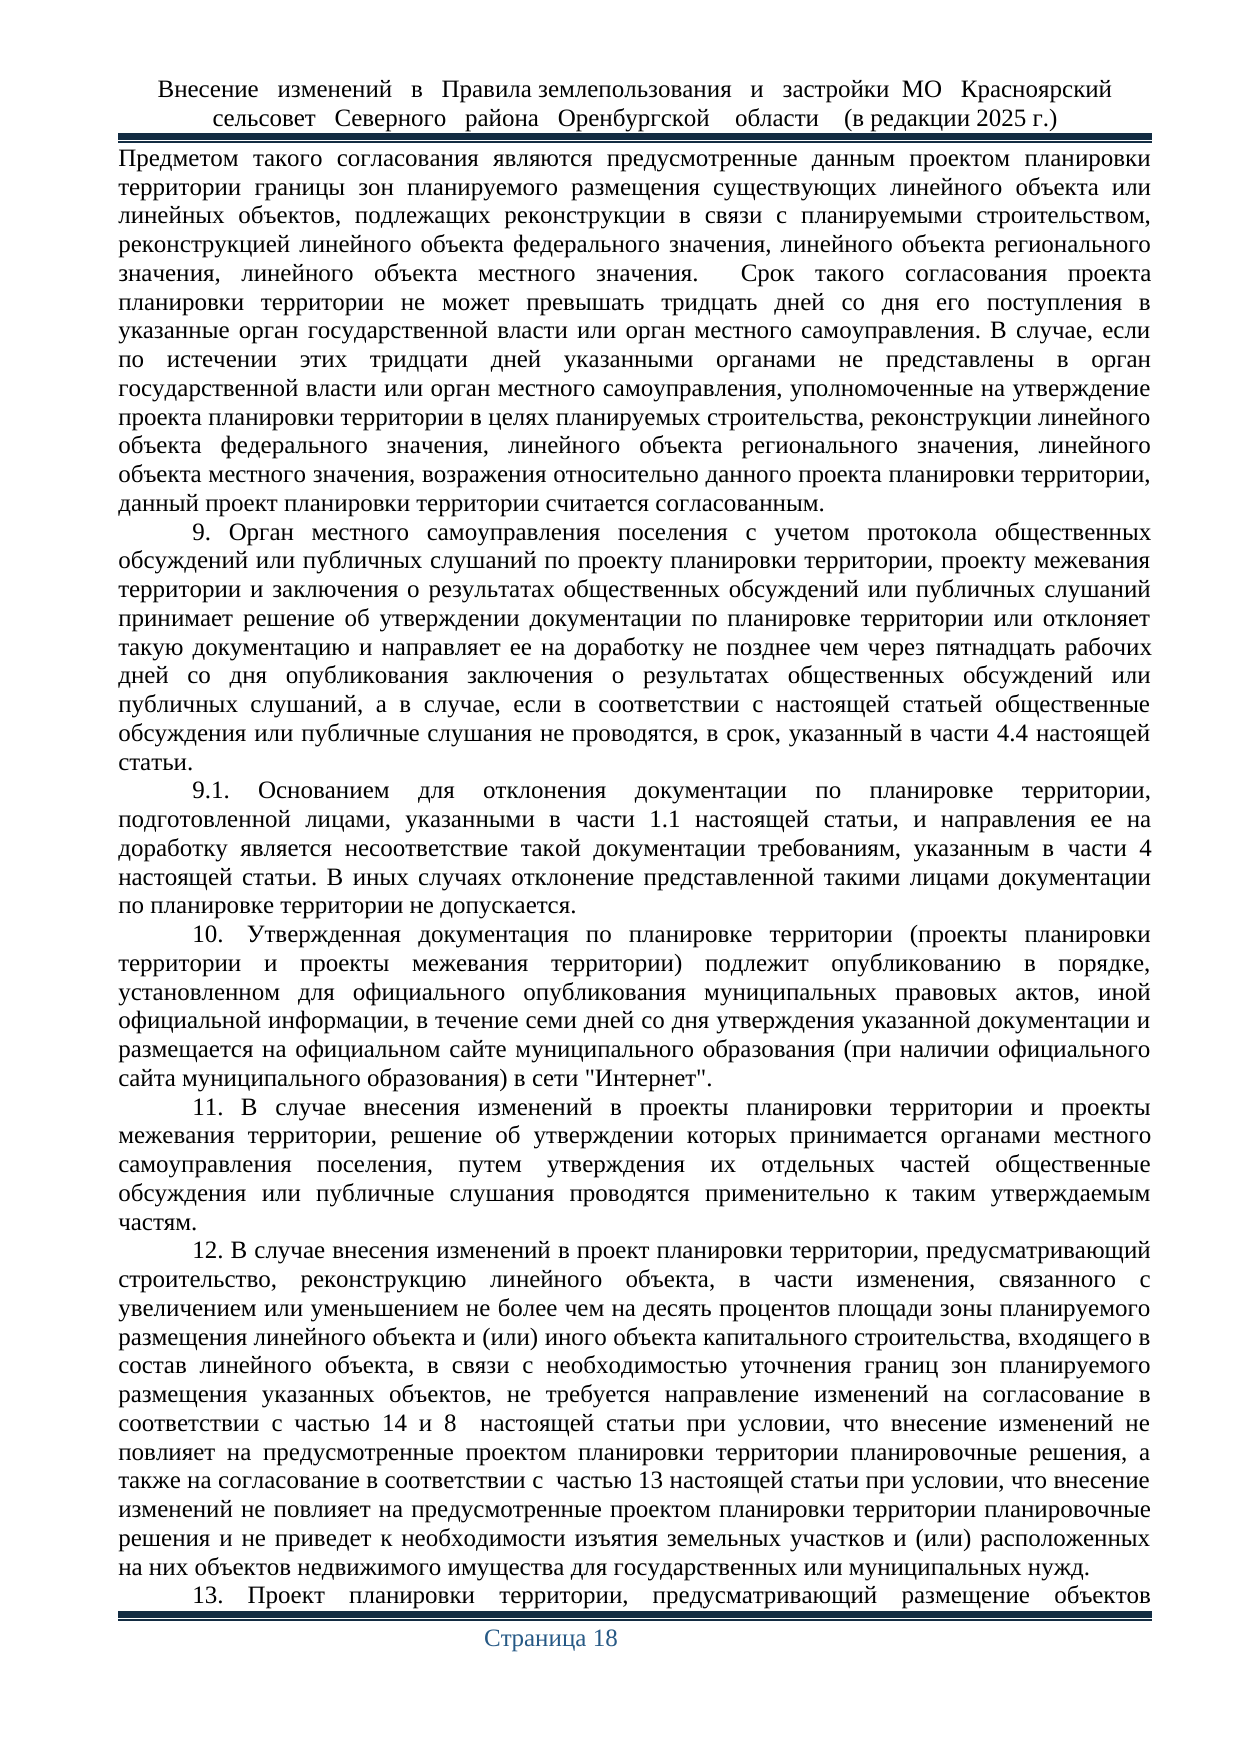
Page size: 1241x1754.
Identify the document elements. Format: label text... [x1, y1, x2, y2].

text 9. Орган местного самоуправления поселения с учетом протокола общественных обсуждений или публичных слушаний по проекту планировки территории, проекту межевания территории и заключения о результатах общественных обсуждений или публичных слушаний принимает решение об утверждении документации по планировке территории или отклоняет такую документацию и направляет ее на доработку не позднее чем через пятнадцать рабочих дней со дня опубликования заключения о результатах общественных обсуждений или публичных слушаний, а в случае, если в соответствии с настоящей статьей общественные обсуждения или публичные слушания не проводятся, в срок, указанный в части 4.4 настоящей статьи. [118, 517, 1152, 775]
text 10. Утвержденная документация по планировке территории (проекты планировки территории и проекты межевания территории) подлежит опубликованию в порядке, установленном для официального опубликования муниципальных правовых актов, иной официальной информации, в течение семи дней со дня утверждения указанной документации и размещается на официальном сайте муниципального образования (при наличии официального сайта муниципального образования) в сети "Интернет". [118, 919, 1152, 1092]
text 9.1. Основанием для отклонения документации по планировке территории, подготовленной лицами, указанными в части 1.1 настоящей статьи, и направления ее на доработку является несоответствие такой документации требованиям, указанным в части 4 настоящей статьи. В иных случаях отклонение представленной такими лицами документации по планировке территории не допускается. [118, 775, 1152, 919]
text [118, 1580, 1152, 1609]
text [118, 143, 1152, 517]
text 11. В случае внесения изменений в проекты планировки территории и проекты межевания территории, решение об утверждении которых принимается органами местного самоуправления поселения, путем утверждения их отдельных частей общественные обсуждения или публичные слушания проводятся применительно к таким утверждаемым частям. [118, 1092, 1152, 1235]
text 12. В случае внесения изменений в проект планировки территории, предусматривающий строительство, реконструкцию линейного объекта, в части изменения, связанного с увеличением или уменьшением не более чем на десять процентов площади зоны планируемого размещения линейного объекта и (или) иного объекта капитального строительства, входящего в состав линейного объекта, в связи с необходимостью уточнения границ зон планируемого размещения указанных объектов, не требуется направление изменений на согласование в соответствии с частью 14 и 8 настоящей статьи при условии, что внесение изменений не повлияет на предусмотренные проектом планировки территории планировочные решения, а также на согласование в соответствии с частью 13 настоящей статьи при условии, что внесение изменений не повлияет на предусмотренные проектом планировки территории планировочные решения и не приведет к необходимости изъятия земельных участков и (или) расположенных на них объектов недвижимого имущества для государственных или муниципальных нужд. [118, 1235, 1152, 1580]
